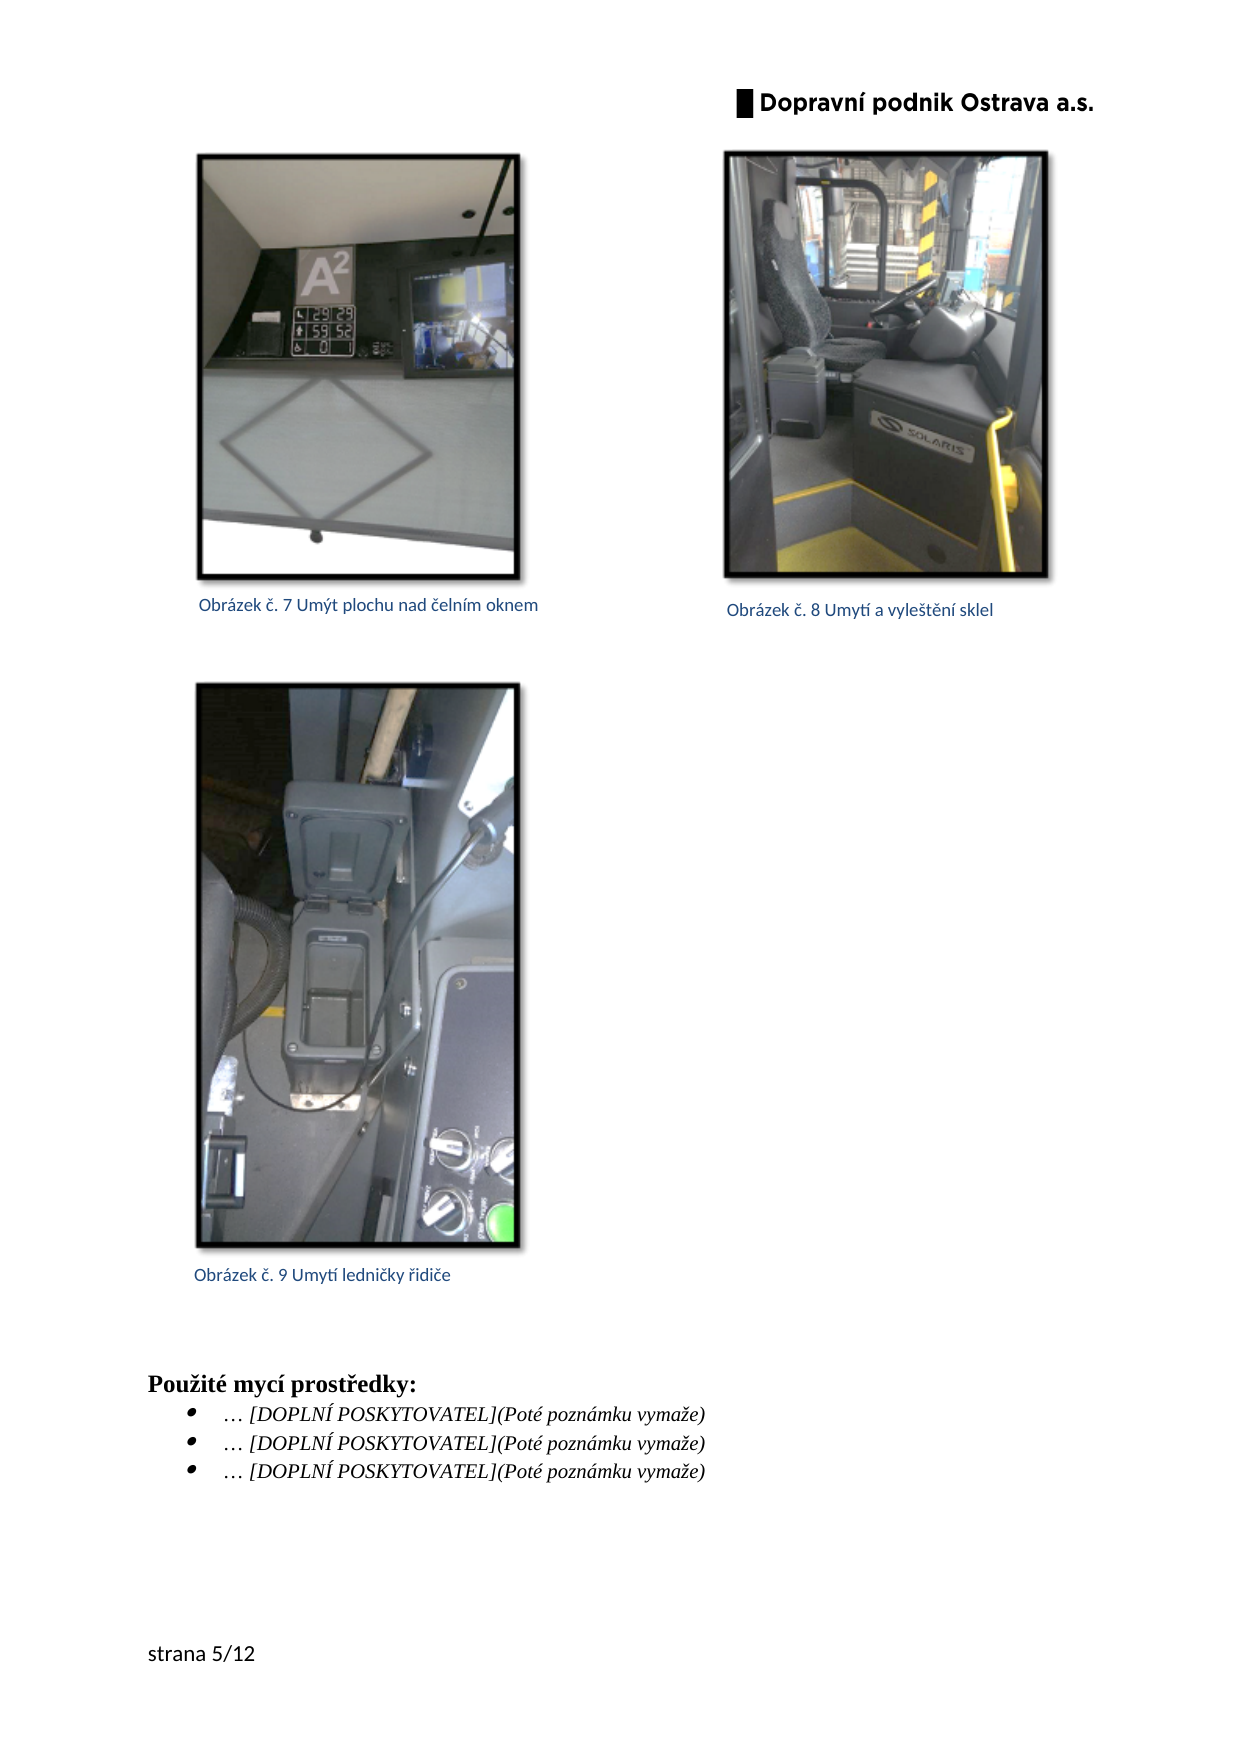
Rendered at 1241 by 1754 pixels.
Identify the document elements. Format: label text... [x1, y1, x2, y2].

list … [DOPLNÍ POSKYTOVATEL](Poté poznámku vymaže) [185, 1431, 1093, 1456]
list … [DOPLNÍ POSKYTOVATEL](Poté poznámku vymaže) [185, 1402, 1093, 1427]
picture [736, 89, 1093, 118]
picture [720, 147, 1061, 591]
picture [192, 680, 533, 1261]
text Použité mycí prostředky: [148, 1369, 1093, 1398]
picture [193, 150, 533, 593]
list … [DOPLNÍ POSKYTOVATEL](Poté poznámku vymaže) [185, 1459, 1093, 1484]
